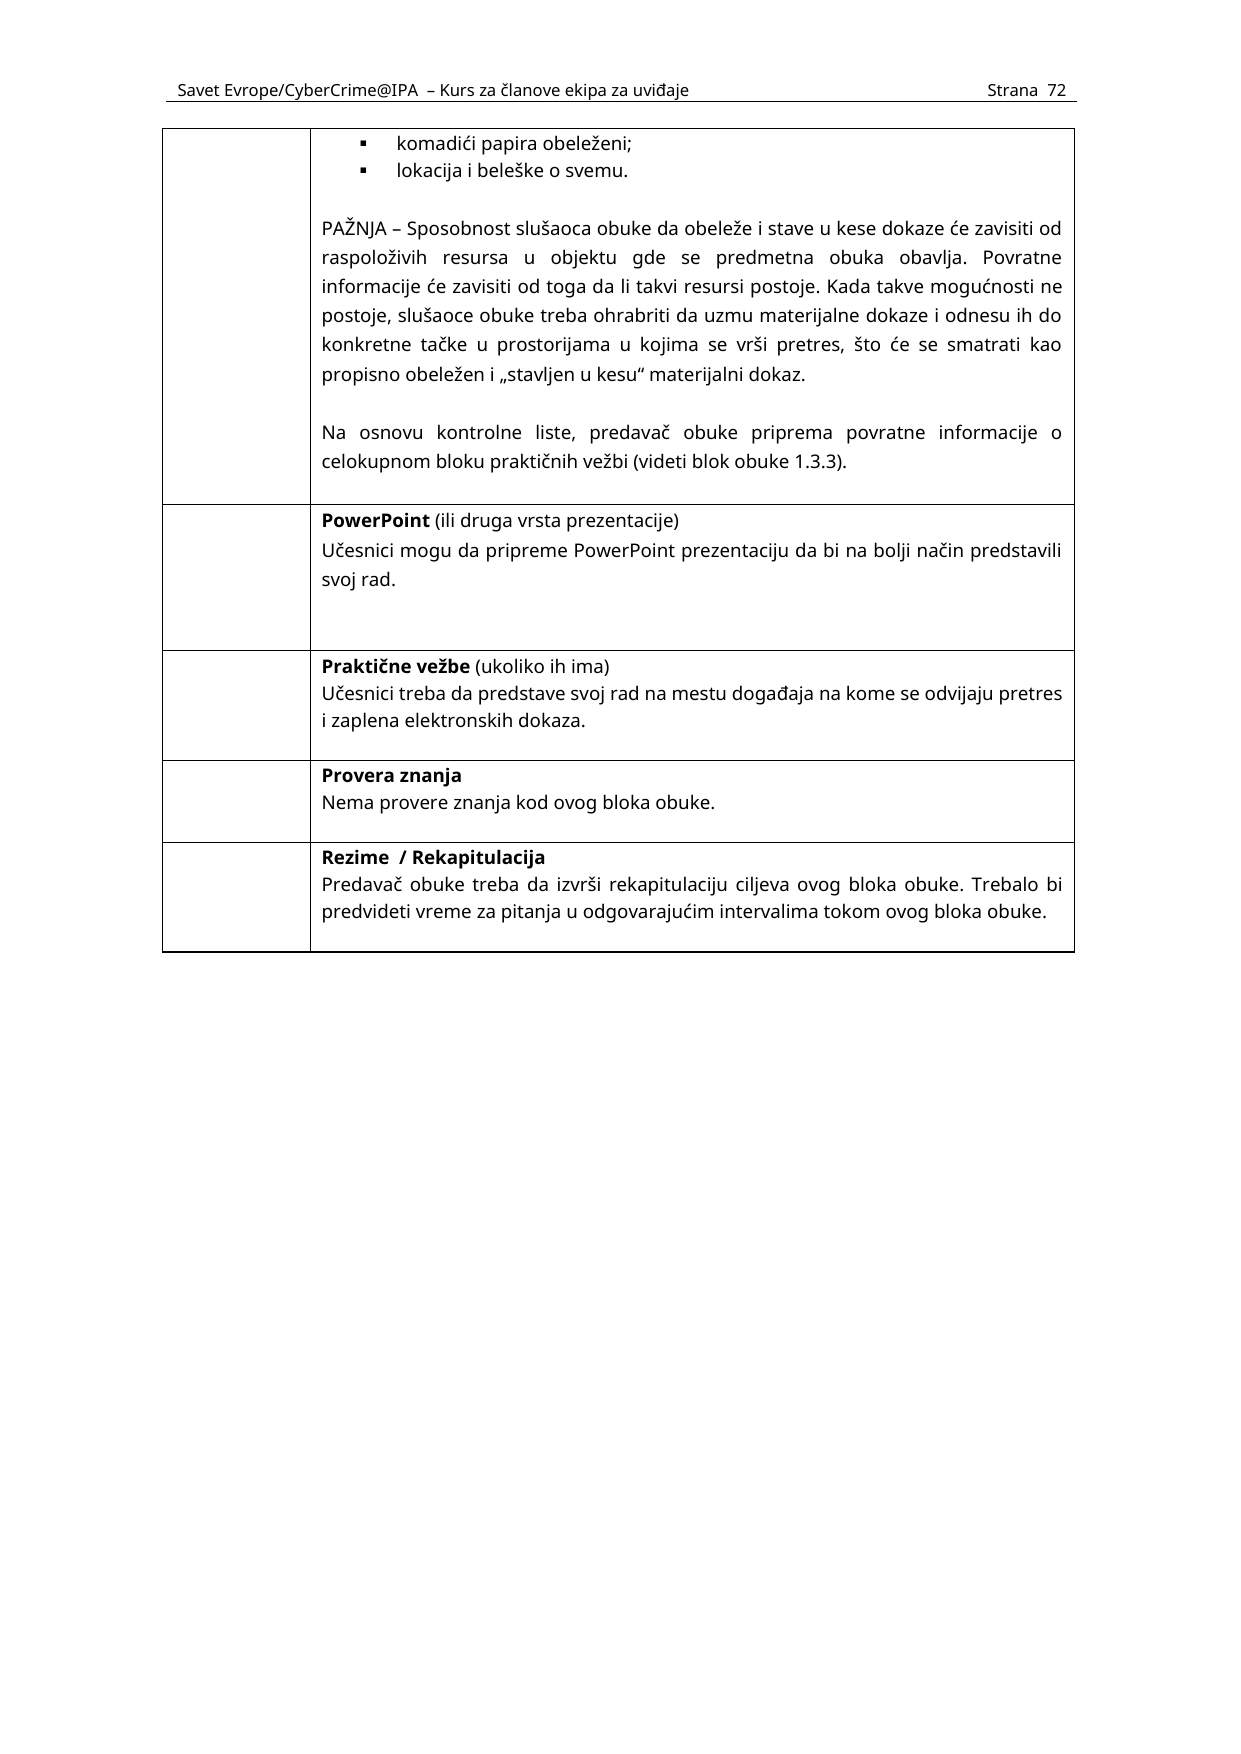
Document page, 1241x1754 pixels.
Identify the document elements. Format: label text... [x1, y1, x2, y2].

table_cell PowerPoint (ili druga vrsta prezentacije) Učesnici mogu da pripreme PowerPoint prezentaciju da bi na bolji način predstavili svoj rad. [311, 505, 1074, 650]
table_cell [163, 651, 310, 760]
table_cell [163, 843, 310, 951]
table_cell Rezime / Rekapitulacija Predavač obuke treba da izvrši rekapitulaciju ciljeva ovog bloka obuke. Trebalo bi predvideti vreme za pitanja u odgovarajućim intervalima tokom ovog bloka obuke. [311, 843, 1074, 951]
table_cell Praktične vežbe (ukoliko ih ima) Učesnici treba da predstave svoj rad na mestu događaja na kome se odvijaju pretres i zaplena elektronskih dokaza. [311, 651, 1074, 760]
table_cell [163, 505, 310, 650]
table_cell Provera znanja Nema provere znanja kod ovog bloka obuke. [311, 761, 1074, 842]
table_cell [163, 761, 310, 842]
table_cell [163, 129, 310, 503]
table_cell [311, 129, 1074, 503]
